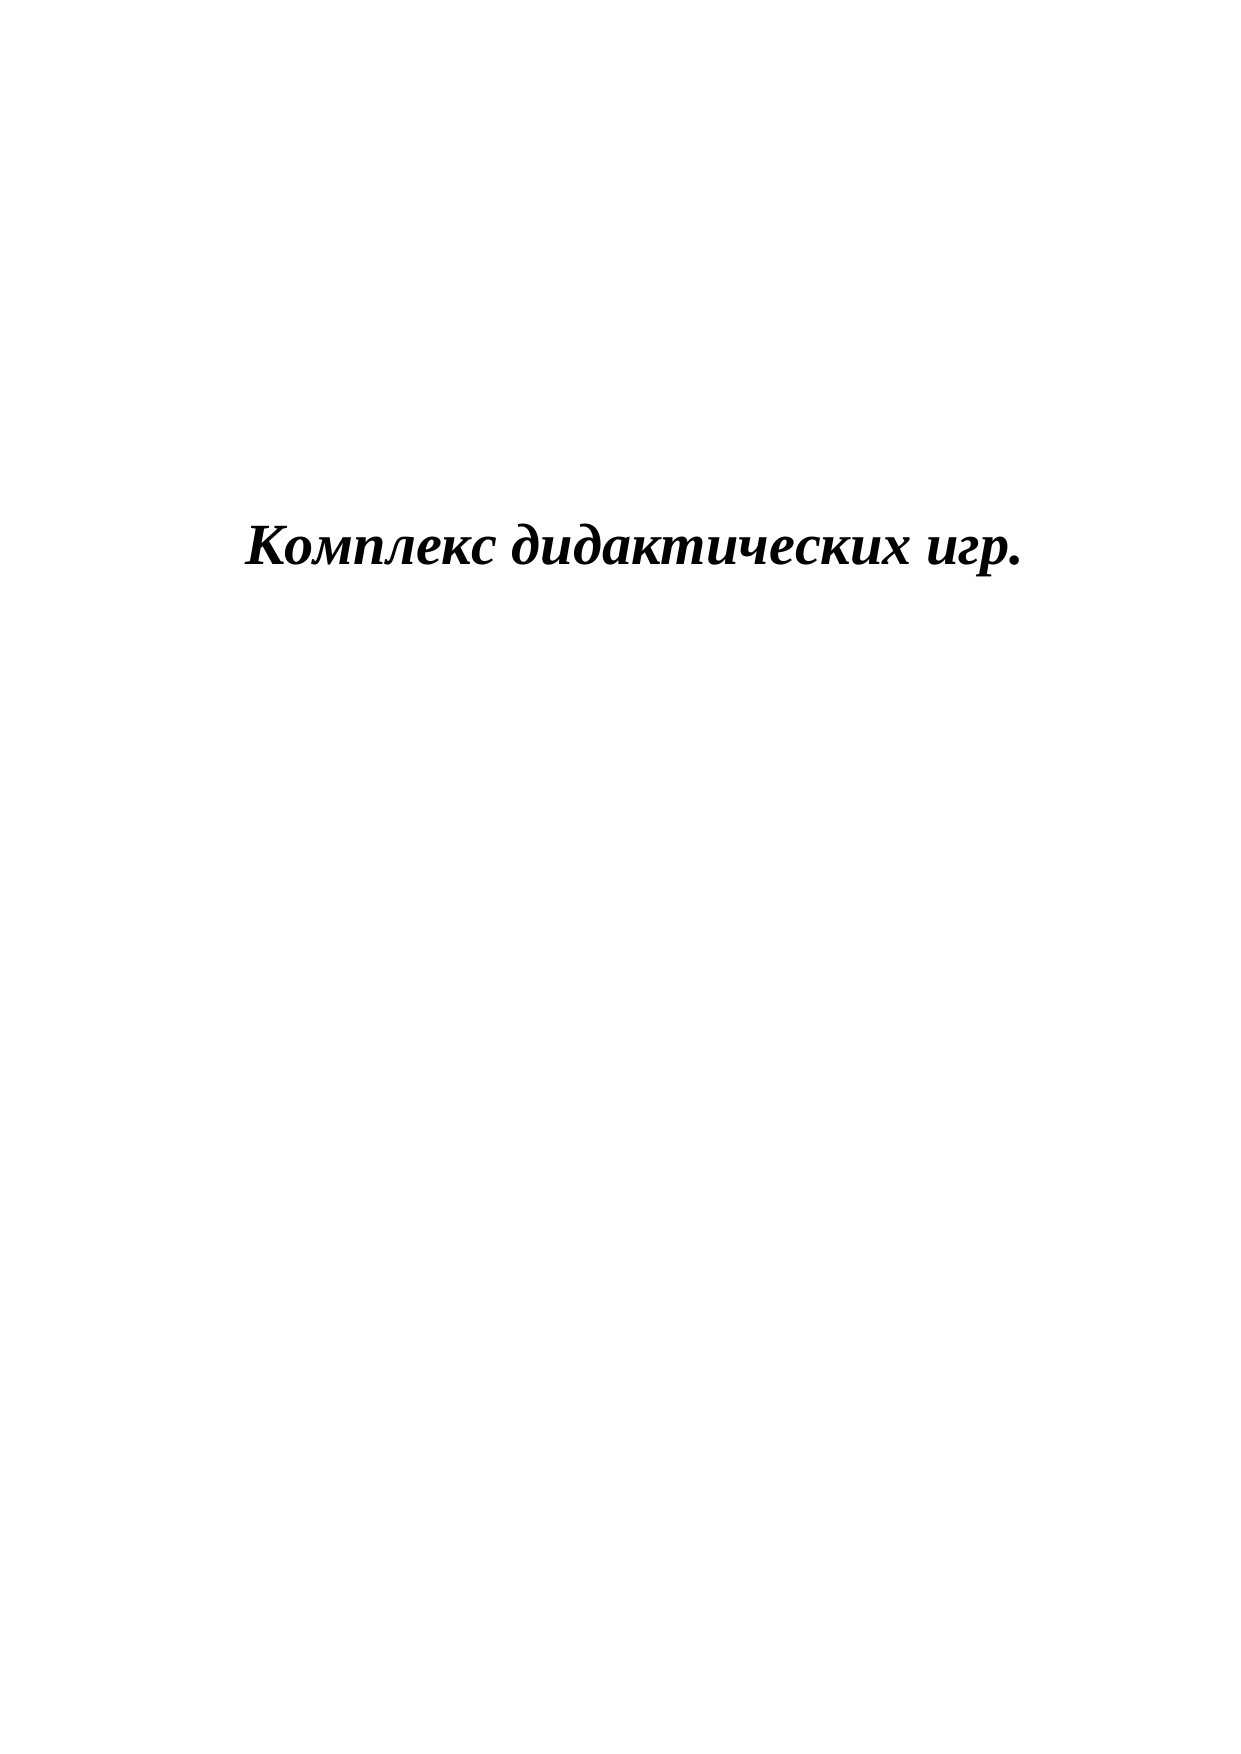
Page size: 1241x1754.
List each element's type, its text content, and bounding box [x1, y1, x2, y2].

text Комплекс дидактических игр. [118, 510, 1152, 577]
